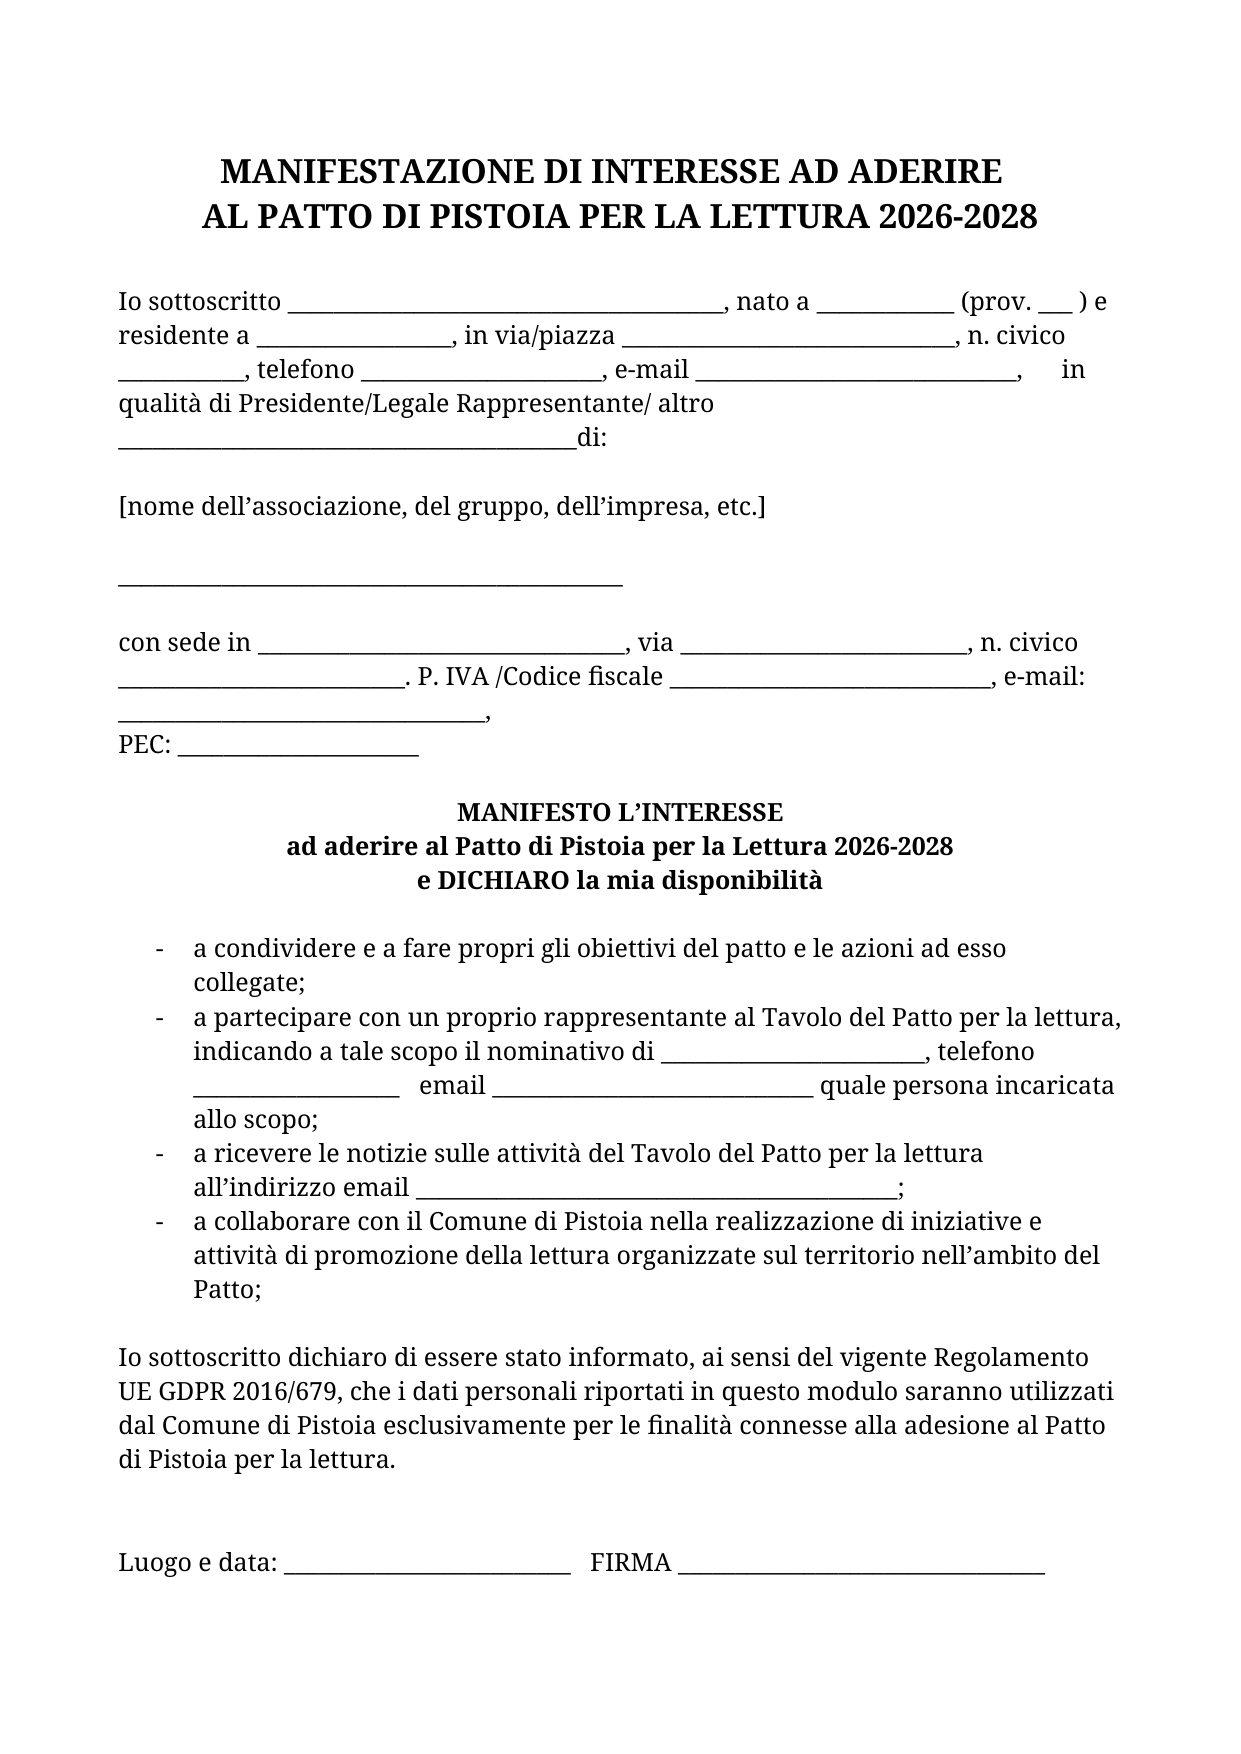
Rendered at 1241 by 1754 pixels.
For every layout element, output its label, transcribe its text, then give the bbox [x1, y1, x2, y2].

list a collaborare con il Comune di Pistoia nella realizzazione di iniziative e attività di promozione della lettura organizzate sul territorio nell’ambito del Patto; [156, 1203, 1122, 1306]
text MANIFESTO L’INTERESSE [118, 795, 1122, 829]
text Io sottoscritto ______________________________________, nato a ____________ (prov. ___ ) e residente a _________________, in via/piazza _____________________________, n. civico ___________, telefono _____________________, e-mail ____________________________, in qualità di Presidente/Legale Rappresentante/ altro ________________________________________di: [118, 284, 1122, 454]
list a partecipare con un proprio rappresentante al Tavolo del Patto per la lettura, indicando a tale scopo il nominativo di _______________________, telefono __________________ email ____________________________ quale persona incaricata allo scopo; [156, 999, 1122, 1135]
text ____________________________________________ [118, 556, 1122, 590]
text Luogo e data: _________________________ FIRMA ________________________________ [118, 1544, 1122, 1578]
text ad aderire al Patto di Pistoia per la Lettura 2026-2028 [118, 829, 1122, 863]
text [nome dell’associazione, del gruppo, dell’impresa, etc.] [118, 488, 1122, 522]
list a ricevere le notizie sulle attività del Tavolo del Patto per la lettura all’indirizzo email __________________________________________; [156, 1135, 1122, 1203]
text Io sottoscritto dichiaro di essere stato informato, ai sensi del vigente Regolamento UE GDPR 2016/679, che i dati personali riportati in questo modulo saranno utilizzati dal Comune di Pistoia esclusivamente per le finalità connesse alla adesione al Patto di Pistoia per la lettura. [118, 1340, 1122, 1476]
text con sede in ________________________________, via _________________________, n. civico _________________________. P. IVA /Codice fiscale ____________________________, e-mail: ________________________________, PEC: _____________________ [118, 624, 1122, 761]
list a condividere e a fare propri gli obiettivi del patto e le azioni ad esso collegate; [156, 931, 1122, 999]
text MANIFESTAZIONE DI INTERESSE AD ADERIRE AL PATTO DI PISTOIA PER LA LETTURA 2026-2028 [118, 148, 1122, 238]
text e DICHIARO la mia disponibilità [118, 863, 1122, 897]
